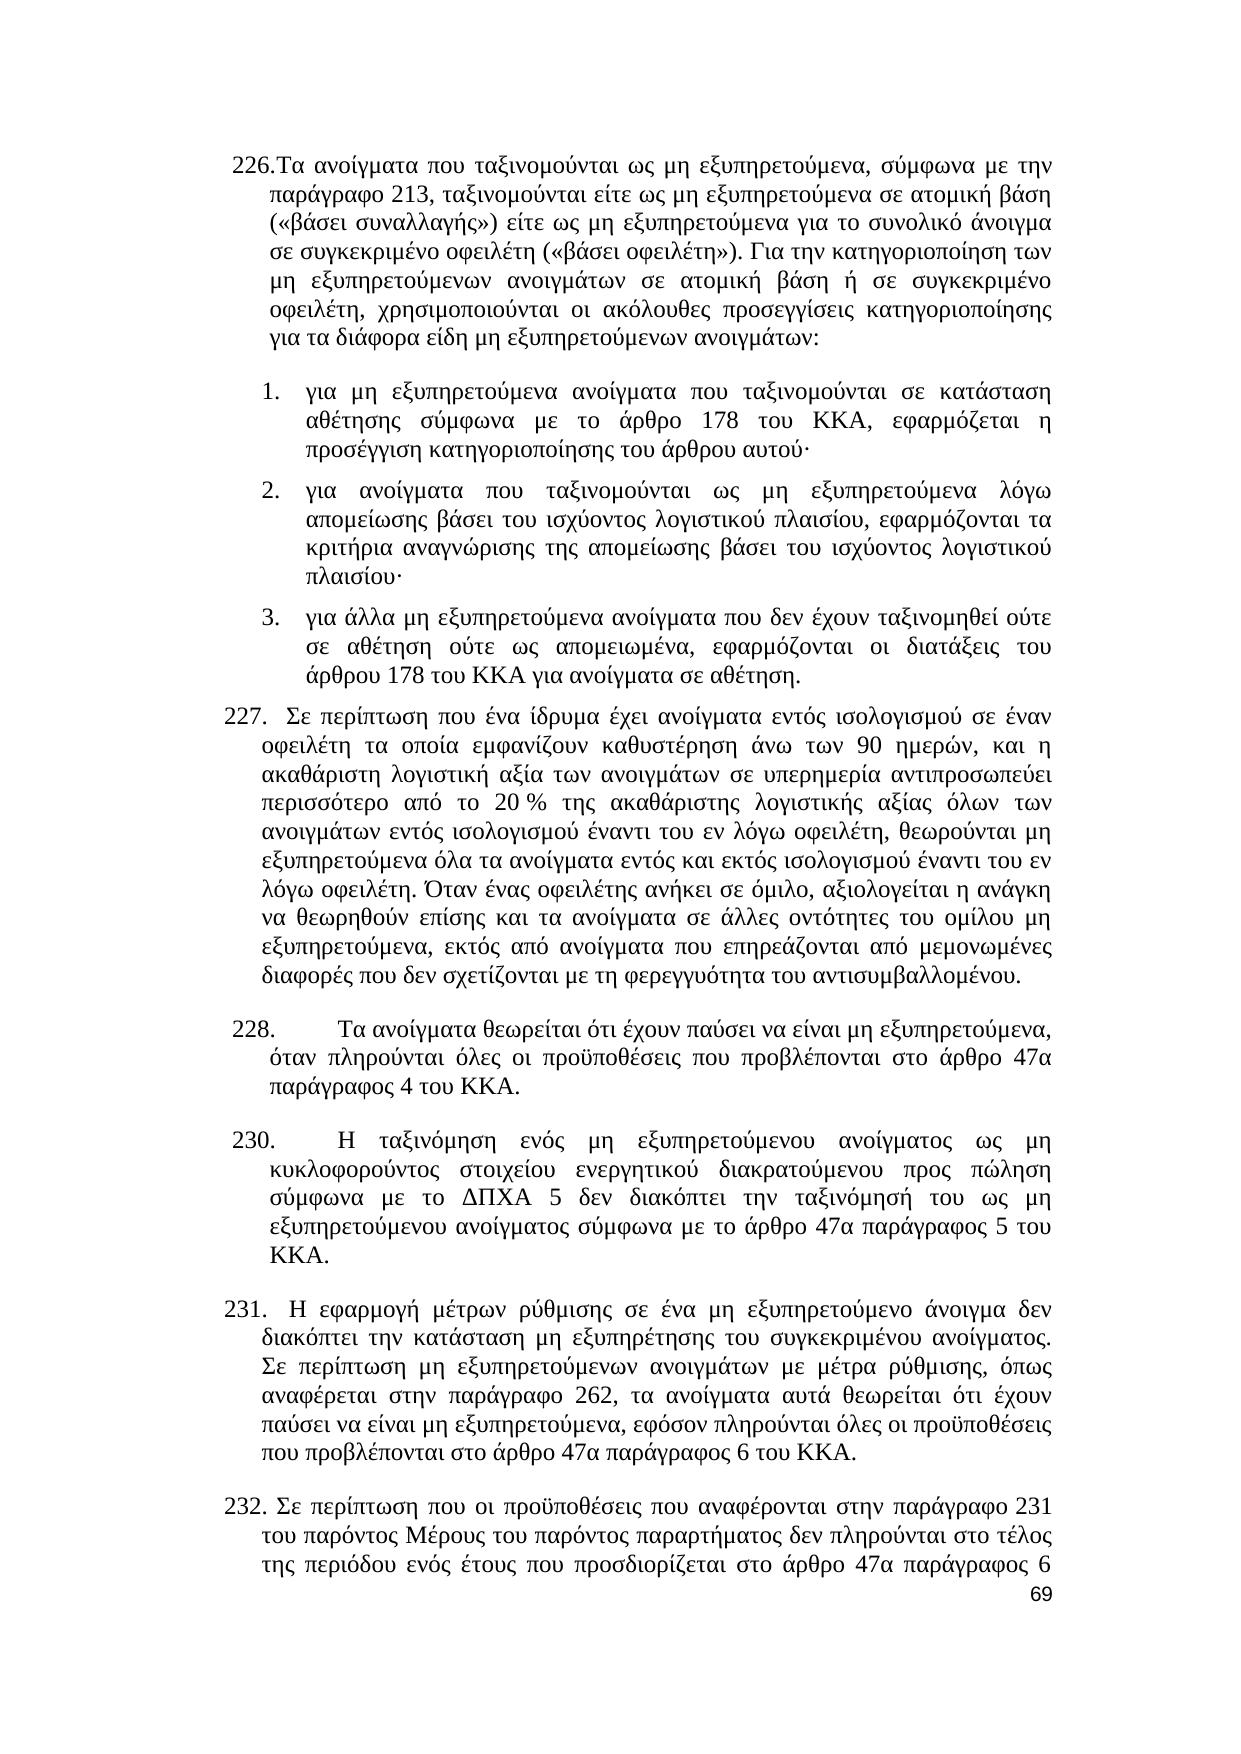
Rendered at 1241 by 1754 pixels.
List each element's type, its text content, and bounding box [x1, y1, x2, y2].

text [224, 1491, 1053, 1577]
text Σε περίπτωση που ένα ίδρυμα έχει ανοίγματα εντός ισολογισμού σε έναν οφειλέτη τα οποία εμφανίζουν καθυστέρηση άνω των 90 ημερών, και η ακαθάριστη λογιστική αξία των ανοιγμάτων σε υπερημερία αντιπροσωπεύει περισσότερο από το 20 % της ακαθάριστης λογιστικής αξίας όλων των ανοιγμάτων εντός ισολογισμού έναντι του εν λόγω οφειλέτη, θεωρούνται μη εξυπηρετούμενα όλα τα ανοίγματα εντός και εκτός ισολογισμού έναντι του εν λόγω οφειλέτη. Όταν ένας οφειλέτης ανήκει σε όμιλο, αξιολογείται η ανάγκη να θεωρηθούν επίσης και τα ανοίγματα σε άλλες οντότητες του ομίλου μη εξυπηρετούμενα, εκτός από ανοίγματα που επηρεάζονται από μεμονωμένες διαφορές που δεν σχετίζονται με τη φερεγγυότητα του αντισυμβαλλομένου. [224, 701, 1053, 989]
list Τα ανοίγματα που ταξινομούνται ως μη εξυπηρετούμενα, σύμφωνα με την παράγραφο 213, ταξινομούνται είτε ως μη εξυπηρετούμενα σε ατομική βάση («βάσει συναλλαγής») είτε ως μη εξυπηρετούμενα για το συνολικό άνοιγμα σε συγκεκριμένο οφειλέτη («βάσει οφειλέτη»). Για την κατηγοριοποίηση των μη εξυπηρετούμενων ανοιγμάτων σε ατομική βάση ή σε συγκεκριμένο οφειλέτη, χρησιμοποιούνται οι ακόλουθες προσεγγίσεις κατηγοριοποίησης για τα διάφορα είδη μη εξυπηρετούμενων ανοιγμάτων: [232, 150, 1053, 351]
text Η εφαρμογή μέτρων ρύθμισης σε ένα μη εξυπηρετούμενο άνοιγμα δεν διακόπτει την κατάσταση μη εξυπηρέτησης του συγκεκριμένου ανοίγματος. Σε περίπτωση μη εξυπηρετούμενων ανοιγμάτων με μέτρα ρύθμισης, όπως αναφέρεται στην παράγραφο 262, τα ανοίγματα αυτά θεωρείται ότι έχουν παύσει να είναι μη εξυπηρετούμενα, εφόσον πληρούνται όλες οι προϋποθέσεις που προβλέπονται στο άρθρο 47α παράγραφος 6 του ΚΚΑ. [224, 1294, 1053, 1466]
list για άλλα μη εξυπηρετούμενα ανοίγματα που δεν έχουν ταξινομηθεί ούτε σε αθέτηση ούτε ως απομειωμένα, εφαρμόζονται οι διατάξεις του άρθρου 178 του ΚΚΑ για ανοίγματα σε αθέτηση. [261, 602, 1053, 689]
list Η ταξινόμηση ενός μη εξυπηρετούμενου ανοίγματος ως μη κυκλοφορούντος στοιχείου ενεργητικού διακρατούμενου προς πώληση σύμφωνα με το ΔΠΧΑ 5 δεν διακόπτει την ταξινόμησή του ως μη εξυπηρετούμενου ανοίγματος σύμφωνα με το άρθρο 47α παράγραφος 5 του ΚΚΑ. [232, 1125, 1053, 1269]
text Τα ανοίγματα θεωρείται ότι έχουν παύσει να είναι μη εξυπηρετούμενα, όταν πληρούνται όλες οι προϋποθέσεις που προβλέπονται στο άρθρο 47α παράγραφος 4 του ΚΚΑ. [232, 1014, 1053, 1100]
list για μη εξυπηρετούμενα ανοίγματα που ταξινομούνται σε κατάσταση αθέτησης σύμφωνα με το άρθρο 178 του ΚΚΑ, εφαρμόζεται η προσέγγιση κατηγοριοποίησης του άρθρου αυτού· [261, 376, 1053, 462]
list για ανοίγματα που ταξινομούνται ως μη εξυπηρετούμενα λόγω απομείωσης βάσει του ισχύοντος λογιστικού πλαισίου, εφαρμόζονται τα κριτήρια αναγνώρισης της απομείωσης βάσει του ισχύοντος λογιστικού πλαισίου· [261, 475, 1053, 590]
